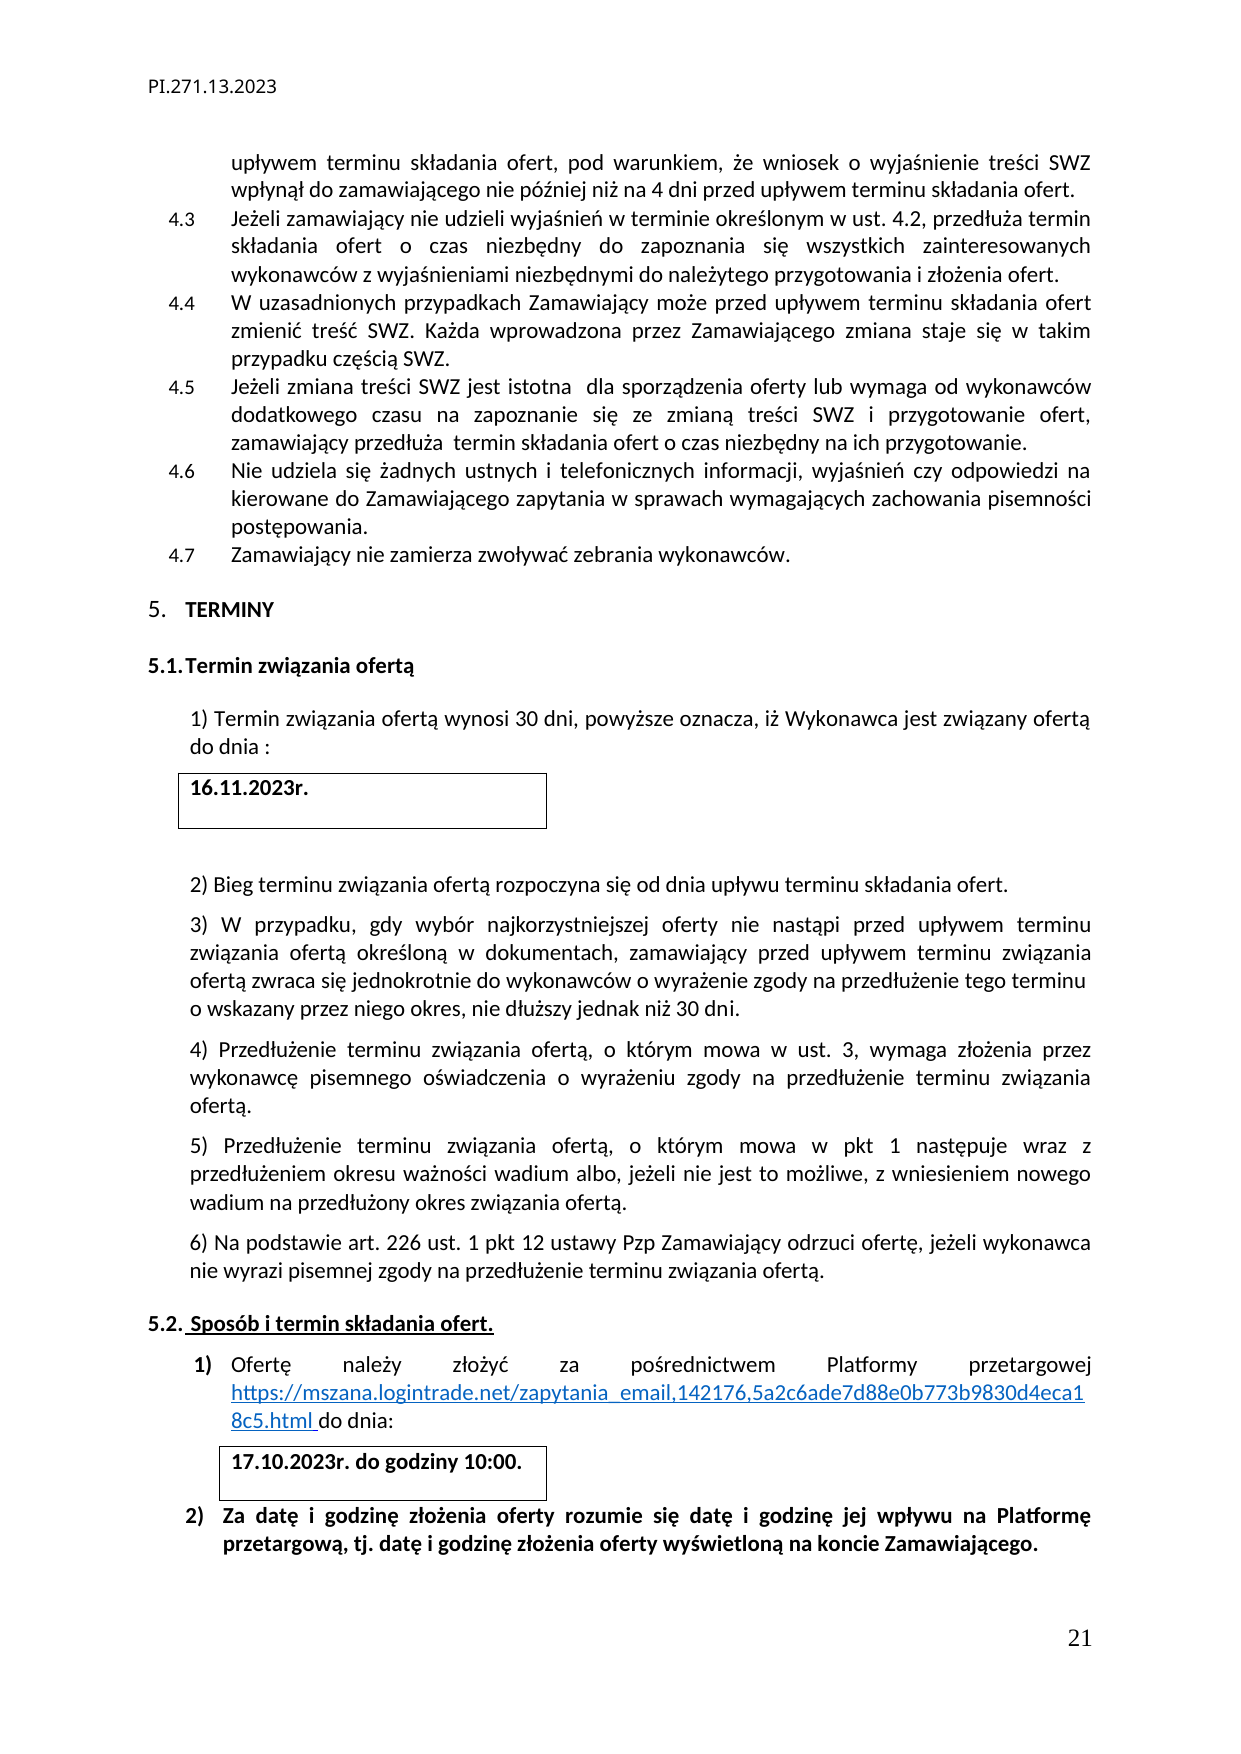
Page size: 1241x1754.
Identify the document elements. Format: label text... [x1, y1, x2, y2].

text 6) Na podstawie art. 226 ust. 1 pkt 12 ustawy Pzp Zamawiający odrzuci ofertę, jeżeli wykonawca nie wyrazi pisemnej zgody na przedłużenie terminu związania ofertą. [189, 1228, 1093, 1284]
list TERMINY [148, 593, 1093, 623]
table_header 17.10.2023r. do godziny 10:00. [220, 1447, 546, 1500]
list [168, 148, 1093, 204]
subtitle Termin związania ofertą [148, 651, 1093, 679]
subtitle Sposób i termin składania ofert. [148, 1309, 1093, 1337]
table_header 16.11.2023r. [179, 774, 546, 828]
list Zamawiający nie zamierza zwoływać zebrania wykonawców. [168, 540, 1093, 568]
list Jeżeli zmiana treści SWZ jest istotna dla sporządzenia oferty lub wymaga od wykonawców dodatkowego czasu na zapoznanie się ze zmianą treści SWZ i przygotowanie ofert, zamawiający przedłuża termin składania ofert o czas niezbędny na ich przygotowanie. [168, 372, 1093, 456]
list Za datę i godzinę złożenia oferty rozumie się datę i godzinę jej wpływu na Platformę przetargową, tj. datę i godzinę złożenia oferty wyświetloną na koncie Zamawiającego. [185, 1501, 1093, 1557]
list Ofertę należy złożyć za pośrednictwem Platformy przetargowej https://mszana.logintrade.net/zapytania_email,142176,5a2c6ade7d88e0b773b9830d4eca18c5.html do dnia: [193, 1350, 1093, 1434]
text 4) Przedłużenie terminu związania ofertą, o którym mowa w ust. 3, wymaga złożenia przez wykonawcę pisemnego oświadczenia o wyrażeniu zgody na przedłużenie terminu związania ofertą. [189, 1035, 1093, 1119]
text 3) W przypadku, gdy wybór najkorzystniejszej oferty nie nastąpi przed upływem terminu związania ofertą określoną w dokumentach, zamawiający przed upływem terminu związania ofertą zwraca się jednokrotnie do wykonawców o wyrażenie zgody na przedłużenie tego terminu o wskazany przez niego okres, nie dłuższy jednak niż 30 dni. [189, 910, 1093, 1022]
list W uzasadnionych przypadkach Zamawiający może przed upływem terminu składania ofert zmienić treść SWZ. Każda wprowadzona przez Zamawiającego zmiana staje się w takim przypadku częścią SWZ. [168, 288, 1093, 372]
list Nie udziela się żadnych ustnych i telefonicznych informacji, wyjaśnień czy odpowiedzi na kierowane do Zamawiającego zapytania w sprawach wymagających zachowania pisemności postępowania. [168, 456, 1093, 540]
text 2) Bieg terminu związania ofertą rozpoczyna się od dnia upływu terminu składania ofert. [189, 870, 1093, 898]
text 1) Termin związania ofertą wynosi 30 dni, powyższe oznacza, iż Wykonawca jest związany ofertą do dnia : [189, 704, 1093, 760]
list Jeżeli zamawiający nie udzieli wyjaśnień w terminie określonym w ust. 4.2, przedłuża termin składania ofert o czas niezbędny do zapoznania się wszystkich zainteresowanych wykonawców z wyjaśnieniami niezbędnymi do należytego przygotowania i złożenia ofert. [168, 204, 1093, 288]
text 5) Przedłużenie terminu związania ofertą, o którym mowa w pkt 1 następuje wraz z przedłużeniem okresu ważności wadium albo, jeżeli nie jest to możliwe, z wniesieniem nowego wadium na przedłużony okres związania ofertą. [189, 1132, 1093, 1216]
